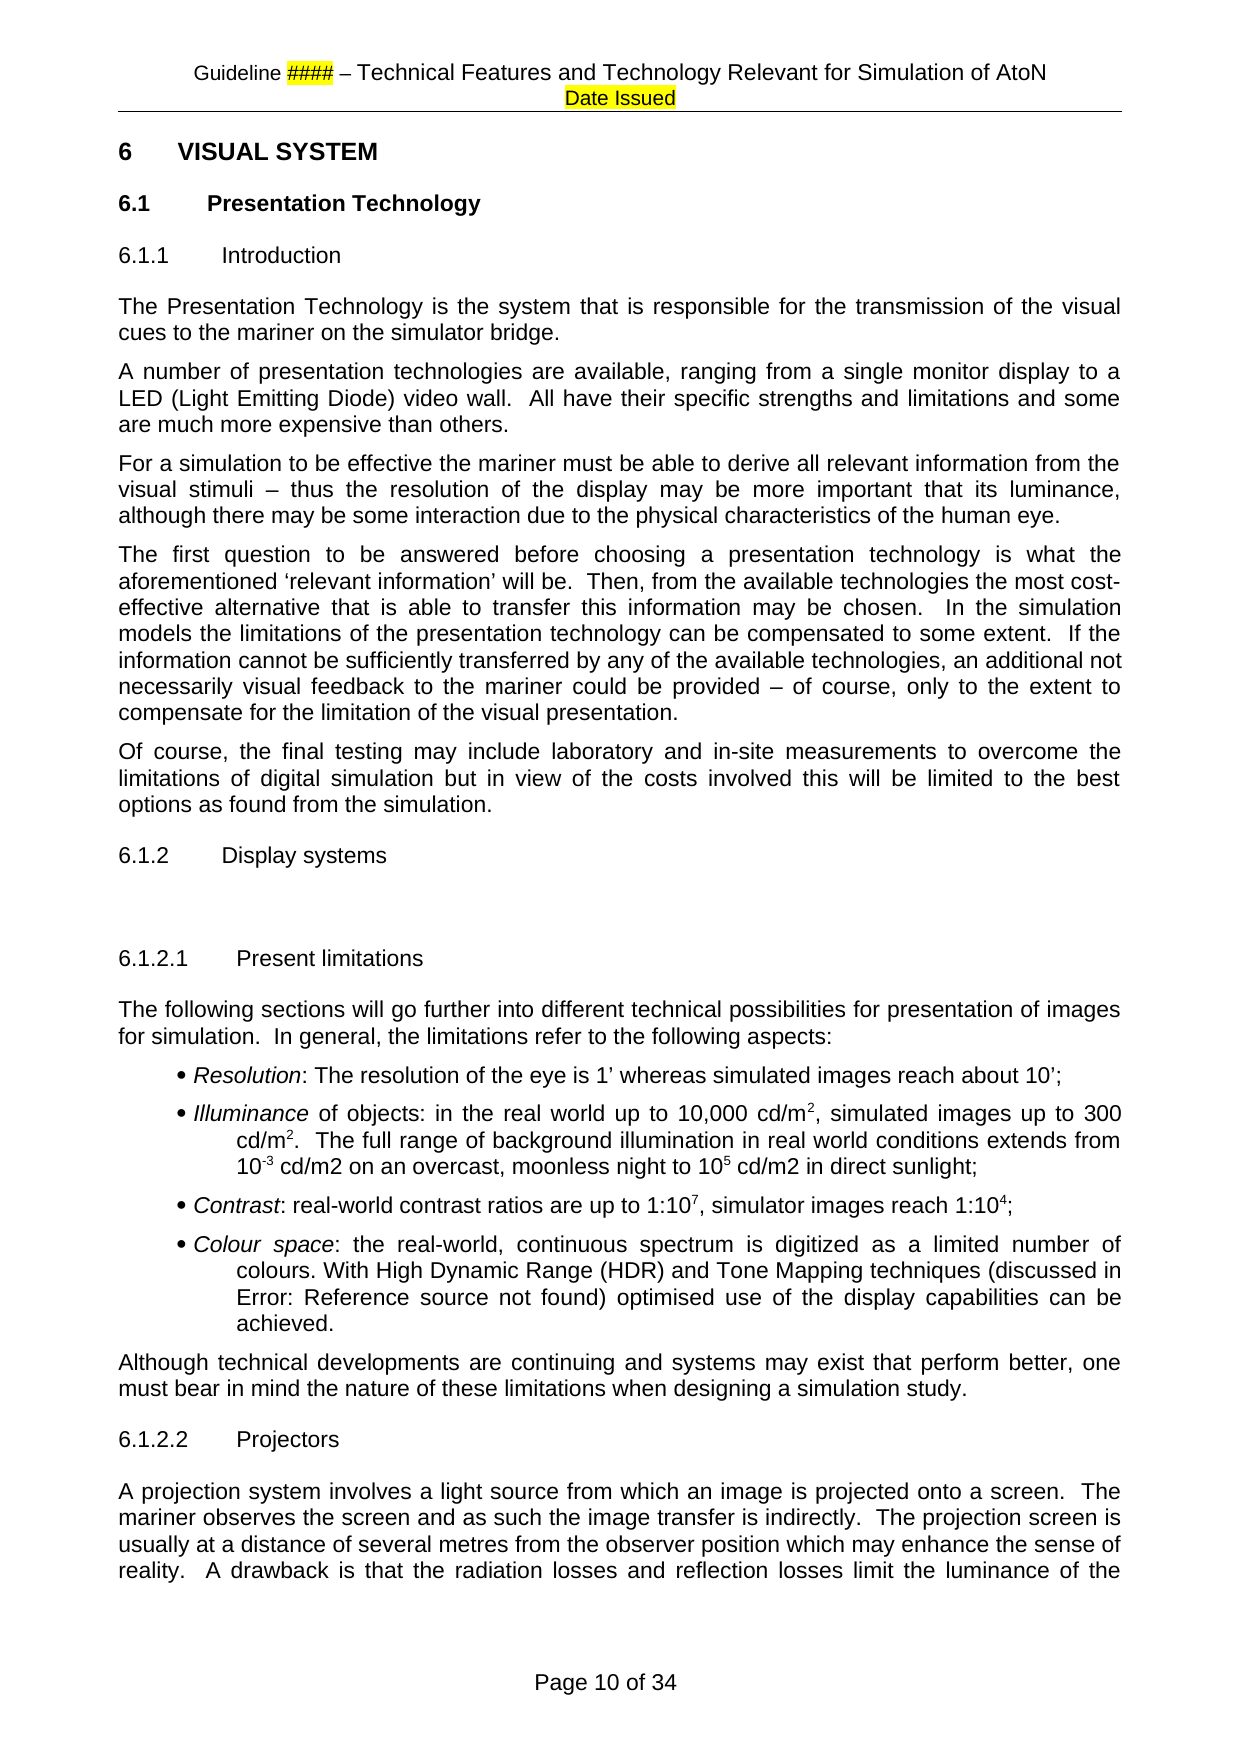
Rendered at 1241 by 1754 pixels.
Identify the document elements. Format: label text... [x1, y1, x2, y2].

text Illuminance of objects: in the real world up to 10,000 cd/m2, simulated images up to 300 cd/m2. The full range of background illumination in real world conditions extends from 10-3 cd/m2 on an overcast, moonless night to 105 cd/m2 in direct sunlight; [177, 1100, 1122, 1179]
subtitle Presentation Technology [118, 190, 1122, 217]
text The first question to be answered before choosing a presentation technology is what the aforementioned ‘relevant information’ will be. Then, from the available technologies the most cost-effective alternative that is able to transfer this information may be chosen. In the simulation models the limitations of the presentation technology can be compensated to some extent. If the information cannot be sufficiently transferred by any of the available technologies, an additional not necessarily visual feedback to the mariner could be provided – of course, only to the extent to compensate for the limitation of the visual presentation. [118, 541, 1122, 726]
subtitle Visual System [118, 136, 1122, 165]
subtitle Display systems [118, 842, 1122, 869]
text Of course, the final testing may include laboratory and in-site measurements to overcome the limitations of digital simulation but in view of the costs involved this will be limited to the best options as found from the simulation. [118, 738, 1122, 817]
text Contrast: real-world contrast ratios are up to 1:107, simulator images reach 1:104; [177, 1192, 1122, 1218]
text Although technical developments are continuing and systems may exist that perform better, one must bear in mind the nature of these limitations when designing a simulation study. [118, 1349, 1122, 1401]
text A number of presentation technologies are available, ranging from a single monitor display to a LED (Light Emitting Diode) video wall. All have their specific strengths and limitations and some are much more expensive than others. [118, 358, 1122, 437]
text The Presentation Technology is the system that is responsible for the transmission of the visual cues to the mariner on the simulator bridge. [118, 293, 1122, 346]
subtitle Present limitations [118, 945, 1122, 971]
subtitle Projectors [118, 1426, 1122, 1453]
text Resolution: The resolution of the eye is 1’ whereas simulated images reach about 10’; [177, 1062, 1122, 1088]
text The following sections will go further into different technical possibilities for presentation of images for simulation. In general, the limitations refer to the following aspects: [118, 996, 1122, 1049]
text For a simulation to be effective the mariner must be able to derive all relevant information from the visual stimuli – thus the resolution of the display may be more important that its luminance, although there may be some interaction due to the physical characteristics of the human eye. [118, 450, 1122, 529]
subtitle Introduction [118, 242, 1122, 268]
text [118, 1478, 1122, 1583]
